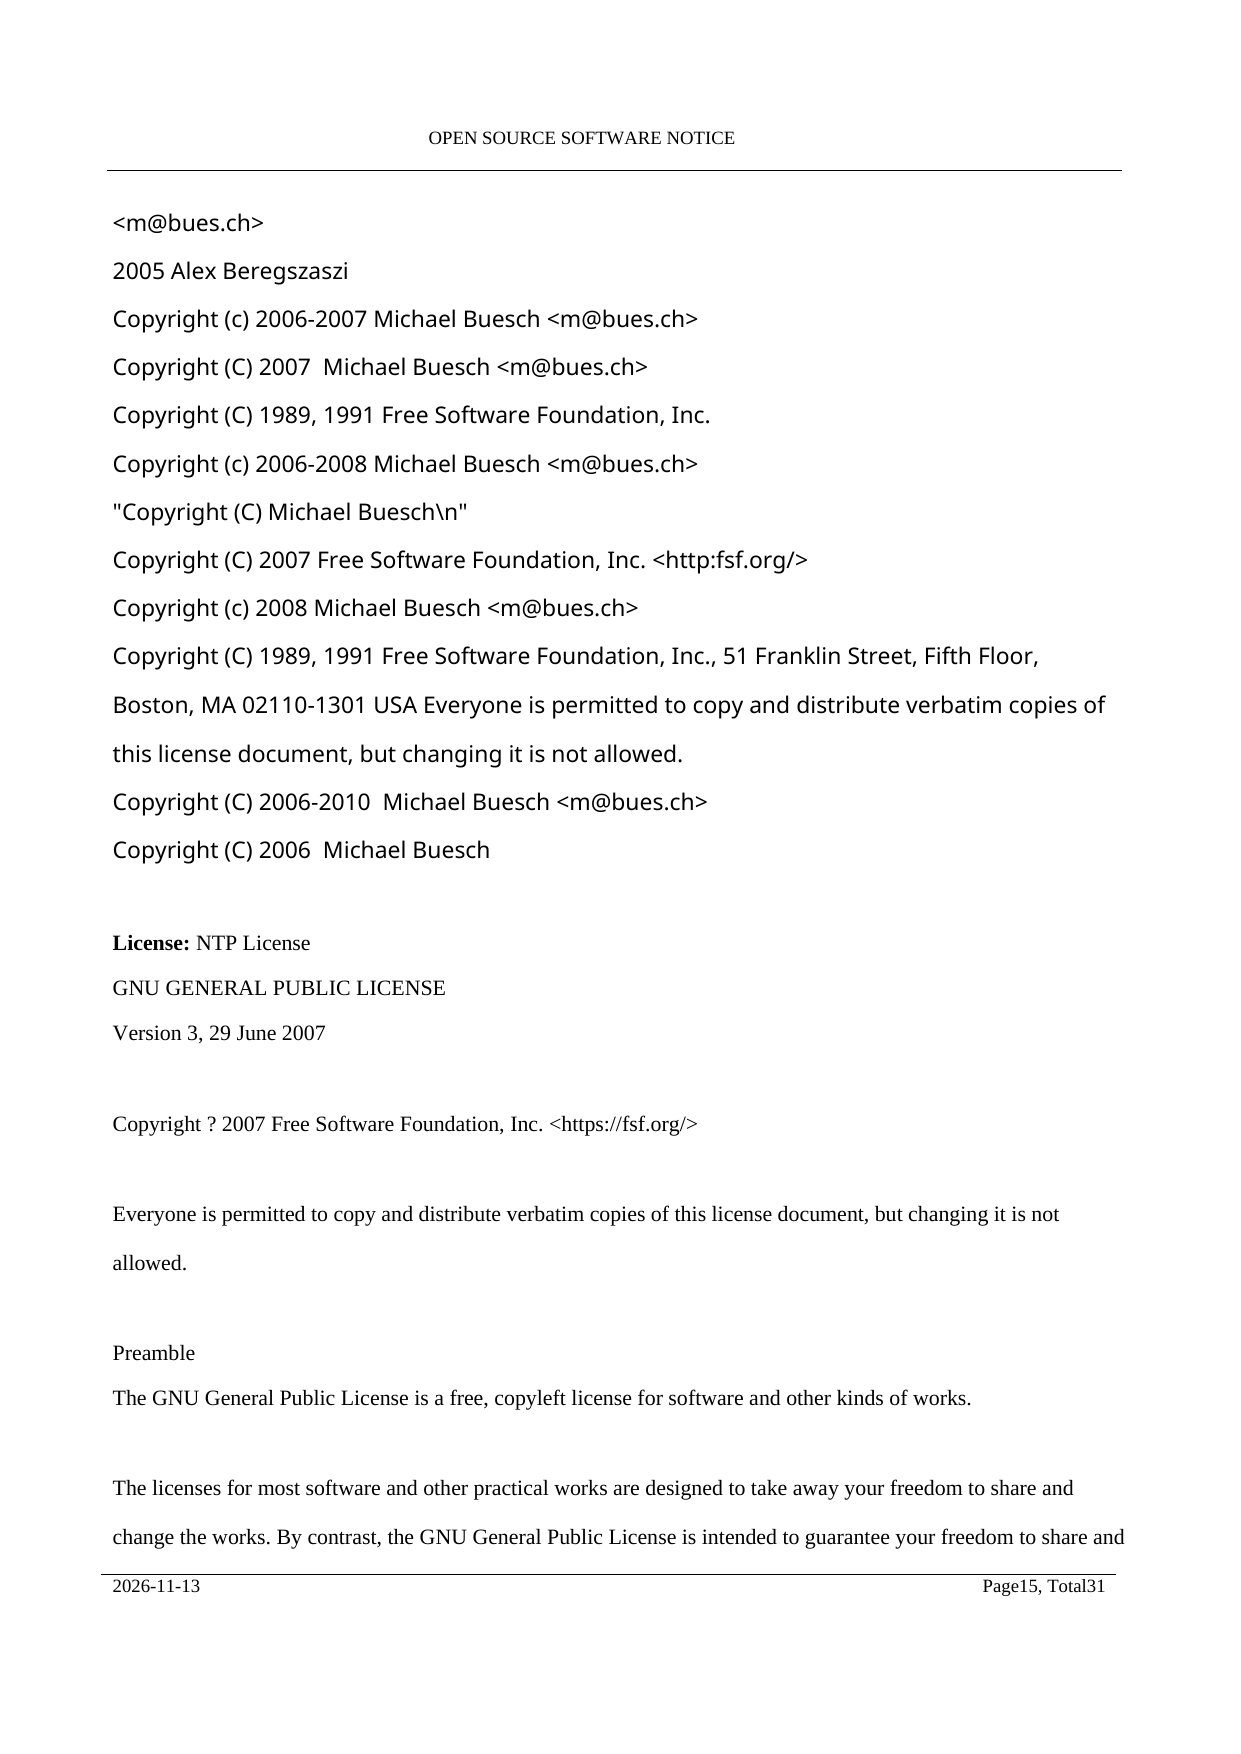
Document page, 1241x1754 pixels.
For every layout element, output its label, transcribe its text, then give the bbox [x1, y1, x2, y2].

text Copyright (c) 2006-2008 Michael Buesch <m@bues.ch> [112, 447, 1128, 479]
text Copyright (C) 2006-2010 Michael Buesch <m@bues.ch> [112, 785, 1128, 818]
text Everyone is permitted to copy and distribute verbatim copies of this license document, but changing it is not allowed. [112, 1197, 1128, 1278]
text Copyright (C) 2007 Free Software Foundation, Inc. <http:fsf.org/> [112, 543, 1128, 576]
text "Copyright (C) Michael Buesch\n" [112, 495, 1128, 528]
text Copyright (C) 2007 Michael Buesch <m@bues.ch> [112, 351, 1128, 383]
text Copyright ? 2007 Free Software Foundation, Inc. <https://fsf.org/> [112, 1107, 1128, 1139]
text Version 3, 29 June 2007 [112, 1017, 1128, 1049]
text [112, 206, 1128, 239]
text The GNU General Public License is a free, copyleft license for software and other kinds of works. [112, 1381, 1128, 1414]
text Copyright (c) 2006-2007 Michael Buesch <m@bues.ch> [112, 303, 1128, 335]
text Copyright (C) 2006 Michael Buesch [112, 833, 1128, 866]
text Copyright (c) 2008 Michael Buesch <m@bues.ch> [112, 591, 1128, 624]
text Copyright (C) 1989, 1991 Free Software Foundation, Inc., 51 Franklin Street, Fifth Floor, Boston, MA 02110-1301 USA Everyone is permitted to copy and distribute verbatim copies of this license document, but changing it is not allowed. [112, 639, 1128, 769]
text Preamble [112, 1336, 1128, 1368]
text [112, 1471, 1128, 1553]
text 2005 Alex Beregszaszi [112, 254, 1128, 287]
text Copyright (C) 1989, 1991 Free Software Foundation, Inc. [112, 399, 1128, 431]
text GNU GENERAL PUBLIC LICENSE [112, 972, 1128, 1004]
text License: NTP License [112, 926, 1128, 959]
